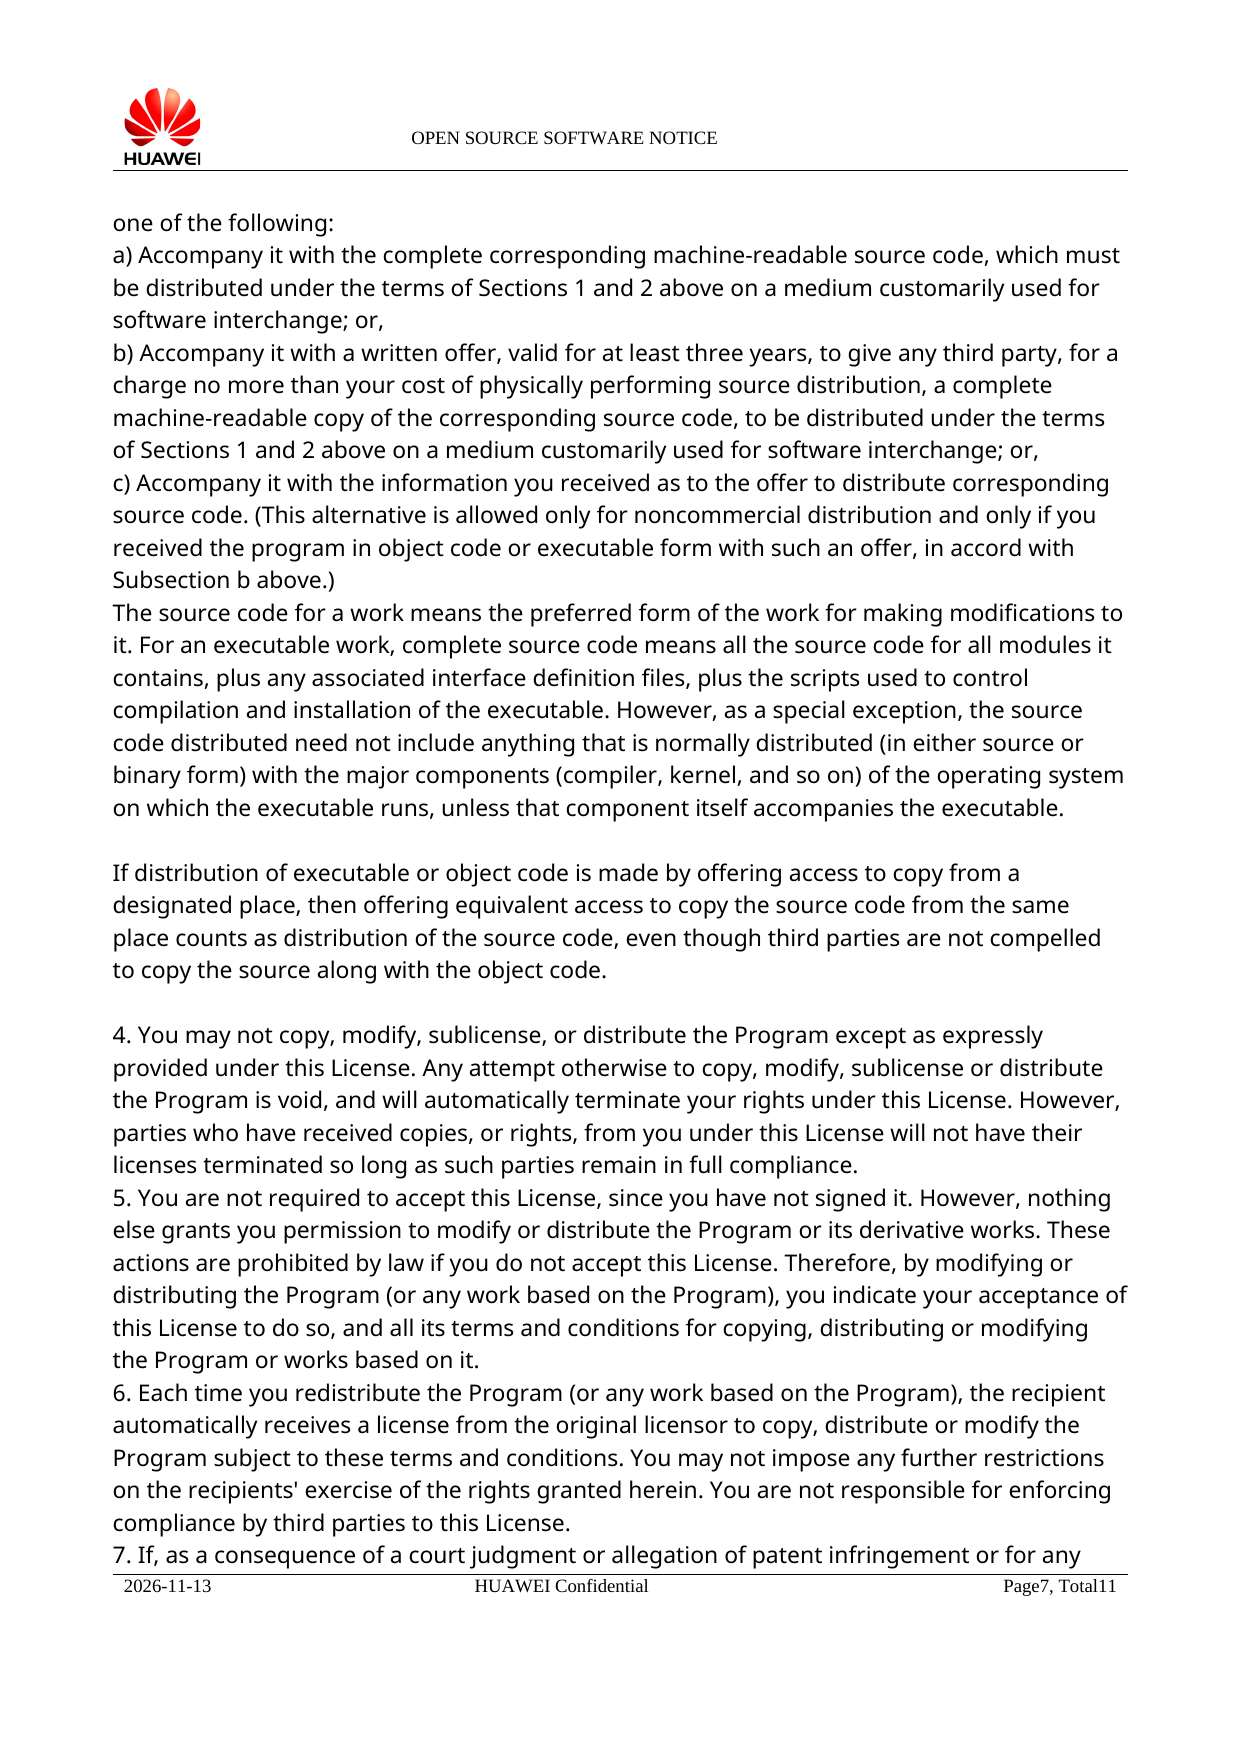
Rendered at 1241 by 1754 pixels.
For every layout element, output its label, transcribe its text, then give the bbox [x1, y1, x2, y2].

text If distribution of executable or object code is made by offering access to copy from a designated place, then offering equivalent access to copy the source code from the same place counts as distribution of the source code, even though third parties are not compelled to copy the source along with the object code. [112, 856, 1128, 986]
text b) Accompany it with a written offer, valid for at least three years, to give any third party, for a charge no more than your cost of physically performing source distribution, a complete machine-readable copy of the corresponding source code, to be distributed under the terms of Sections 1 and 2 above on a medium customarily used for software interchange; or, [112, 336, 1128, 466]
text The source code for a work means the preferred form of the work for making modifications to it. For an executable work, complete source code means all the source code for all modules it contains, plus any associated interface definition files, plus the scripts used to control compilation and installation of the executable. However, as a special exception, the source code distributed need not include anything that is normally distributed (in either source or binary form) with the major components (compiler, kernel, and so on) of the operating system on which the executable runs, unless that component itself accompanies the executable. [112, 596, 1128, 824]
picture [124, 88, 201, 165]
text 6. Each time you redistribute the Program (or any work based on the Program), the recipient automatically receives a license from the original licensor to copy, distribute or modify the Program subject to these terms and conditions. You may not impose any further restrictions on the recipients' exercise of the rights granted herein. You are not responsible for enforcing compliance by third parties to this License. [112, 1376, 1128, 1539]
text 5. You are not required to accept this License, since you have not signed it. However, nothing else grants you permission to modify or distribute the Program or its derivative works. These actions are prohibited by law if you do not accept this License. Therefore, by modifying or distributing the Program (or any work based on the Program), you indicate your acceptance of this License to do so, and all its terms and conditions for copying, distributing or modifying the Program or works based on it. [112, 1181, 1128, 1376]
text c) Accompany it with the information you received as to the offer to distribute corresponding source code. (This alternative is allowed only for noncommercial distribution and only if you received the program in object code or executable form with such an offer, in accord with Subsection b above.) [112, 466, 1128, 596]
text a) Accompany it with the complete corresponding machine-readable source code, which must be distributed under the terms of Sections 1 and 2 above on a medium customarily used for software interchange; or, [112, 239, 1128, 336]
text 4. You may not copy, modify, sublicense, or distribute the Program except as expressly provided under this License. Any attempt otherwise to copy, modify, sublicense or distribute the Program is void, and will automatically terminate your rights under this License. However, parties who have received copies, or rights, from you under this License will not have their licenses terminated so long as such parties remain in full compliance. [112, 1019, 1128, 1181]
